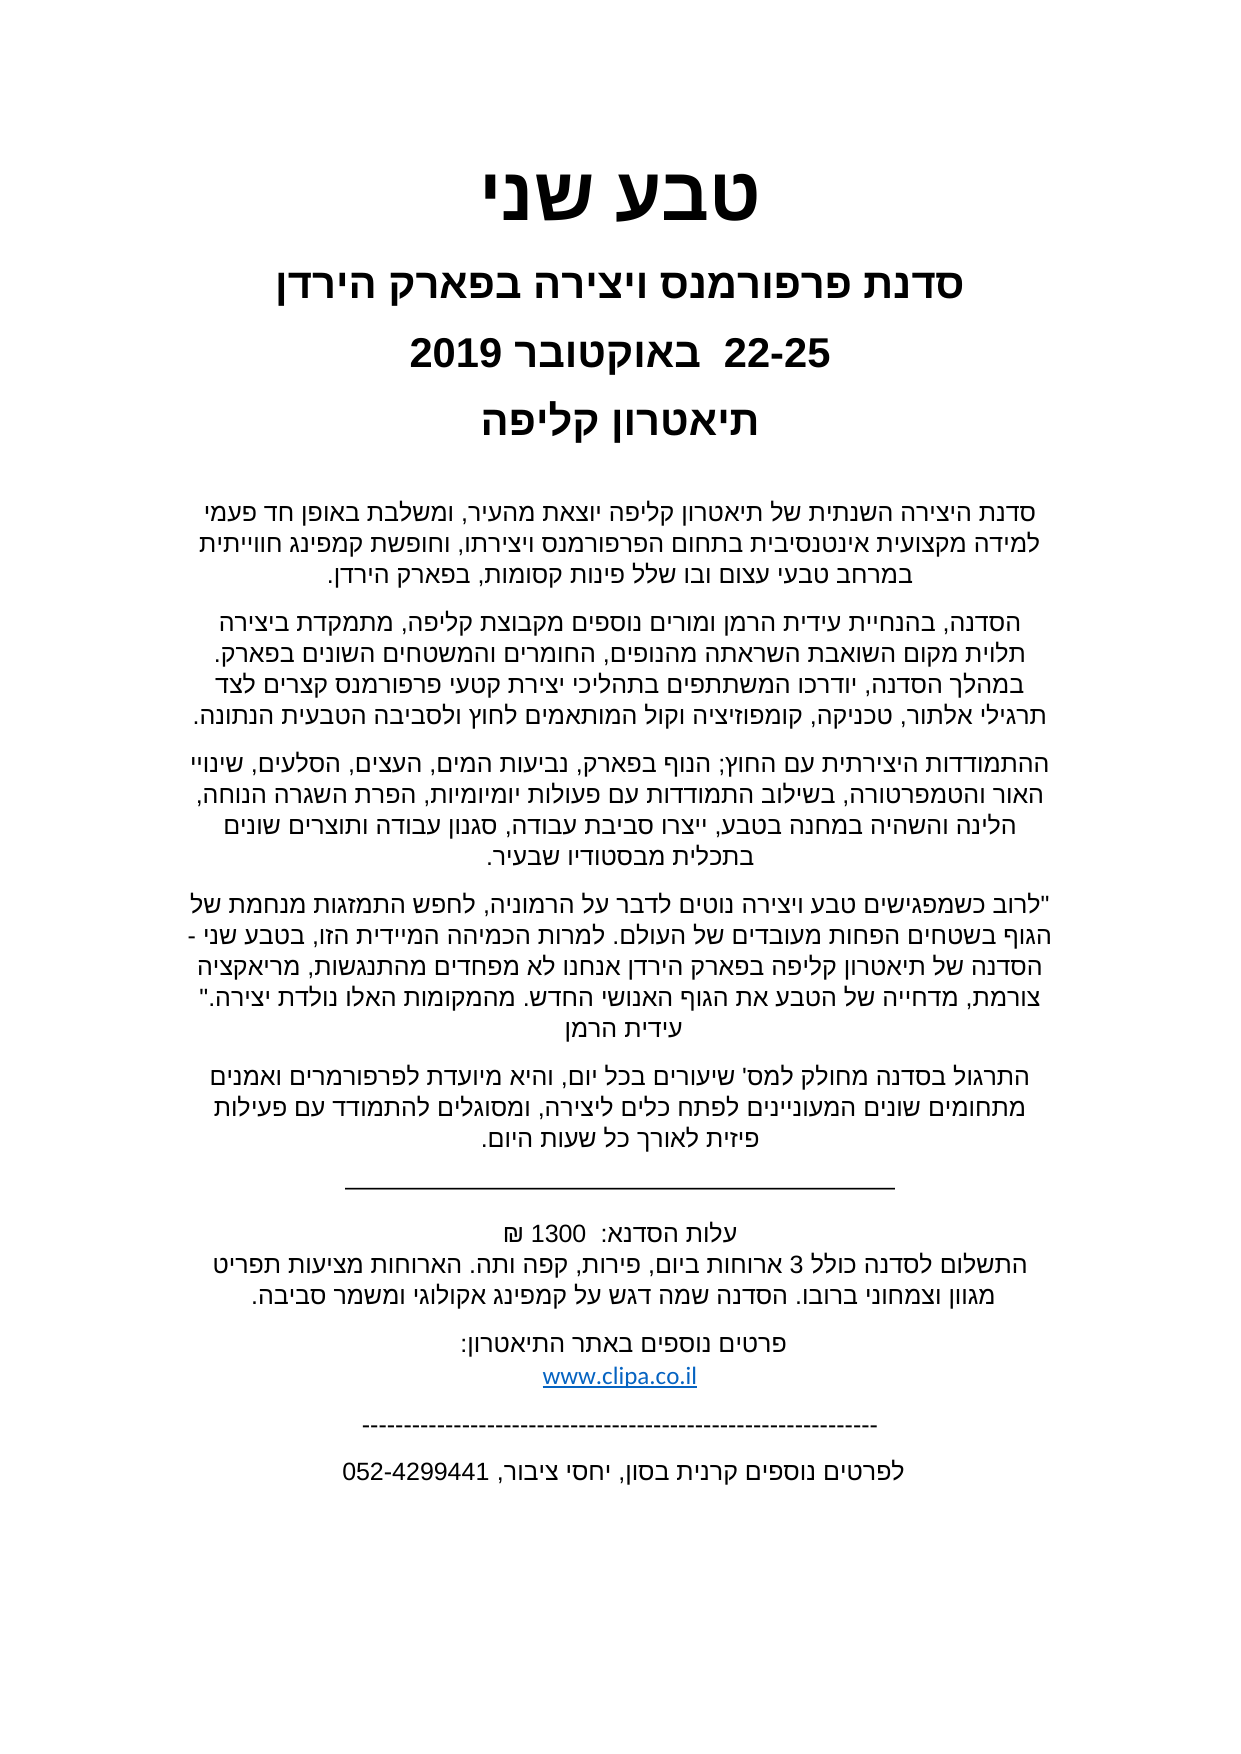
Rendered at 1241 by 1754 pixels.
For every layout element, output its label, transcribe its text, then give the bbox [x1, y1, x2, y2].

text "לרוב כשמפגישים טבע ויצירה נוטים לדבר על הרמוניה, לחפש התמזגות מנחמת של הגוף בשטחים הפחות מעובדים של העולם. למרות הכמיהה המיידית הזו, בטבע שני - הסדנה של תיאטרון קליפה בפארק הירדן אנחנו לא מפחדים מהתנגשות, מריאקציה צורמת, מדחייה של הטבע את הגוף האנושי החדש. מהמקומות האלו נולדת יצירה." עידית הרמן [187, 890, 1053, 1043]
text תיאטרון קליפה סדנת היצירה השנתית של תיאטרון קליפה יוצאת מהעיר, ומשלבת באופן חד פעמי למידה מקצועית אינטנסיבית בתחום הפרפורמנס ויצירתו, וחופשת קמפינג חווייתית במרחב טבעי עצום ובו שלל פינות קסומות, בפארק הירדן. [187, 396, 1053, 589]
text התרגול בסדנה מחולק למס' שיעורים בכל יום, והיא מיועדת לפרפורמרים ואמנים מתחומים שונים המעוניינים לפתח כלים ליצירה, ומסוגלים להתמודד עם פעילות פיזית לאורך כל שעות היום. [187, 1062, 1053, 1152]
text ההתמודדות היצירתית עם החוץ; הנוף בפארק, נביעות המים, העצים, הסלעים, שינויי האור והטמפרטורה, בשילוב התמודדות עם פעולות יומיומיות, הפרת השגרה הנוחה, הלינה והשהיה במחנה בטבע, ייצרו סביבת עבודה, סגנון עבודה ותוצרים שונים בתכלית מבסטודיו שבעיר. [187, 749, 1053, 871]
text לפרטים נוספים קרנית בסון, יחסי ציבור, 052-4299441 [187, 1457, 1053, 1486]
text טבע שני [187, 150, 1053, 236]
text סדנת פרפורמנס ויצירה בפארק הירדן [187, 260, 1053, 308]
text פרטים נוספים באתר התיאטרון: www.clipa.co.il [187, 1329, 1053, 1391]
text עלות הסדנא: 1300 ₪ התשלום לסדנה כולל 3 ארוחות ביום, פירות, קפה ותה. הארוחות מציעות תפריט מגוון וצמחוני ברובו. הסדנה שמה דגש על קמפינג אקולוגי ומשמר סביבה. [187, 1219, 1053, 1310]
text —————————————————————— [187, 1171, 1053, 1200]
text -------------------------------------------------------------- [187, 1410, 1053, 1438]
text הסדנה, בהנחיית עידית הרמן ומורים נוספים מקבוצת קליפה, מתמקדת ביצירה תלוית מקום השואבת השראתה מהנופים, החומרים והמשטחים השונים בפארק. במהלך הסדנה, יודרכו המשתתפים בתהליכי יצירת קטעי פרפורמנס קצרים לצד תרגילי אלתור, טכניקה, קומפוזיציה וקול המותאמים לחוץ ולסביבה הטבעית הנתונה. [187, 608, 1053, 730]
text 22-25 באוקטובר 2019 [187, 328, 1053, 376]
